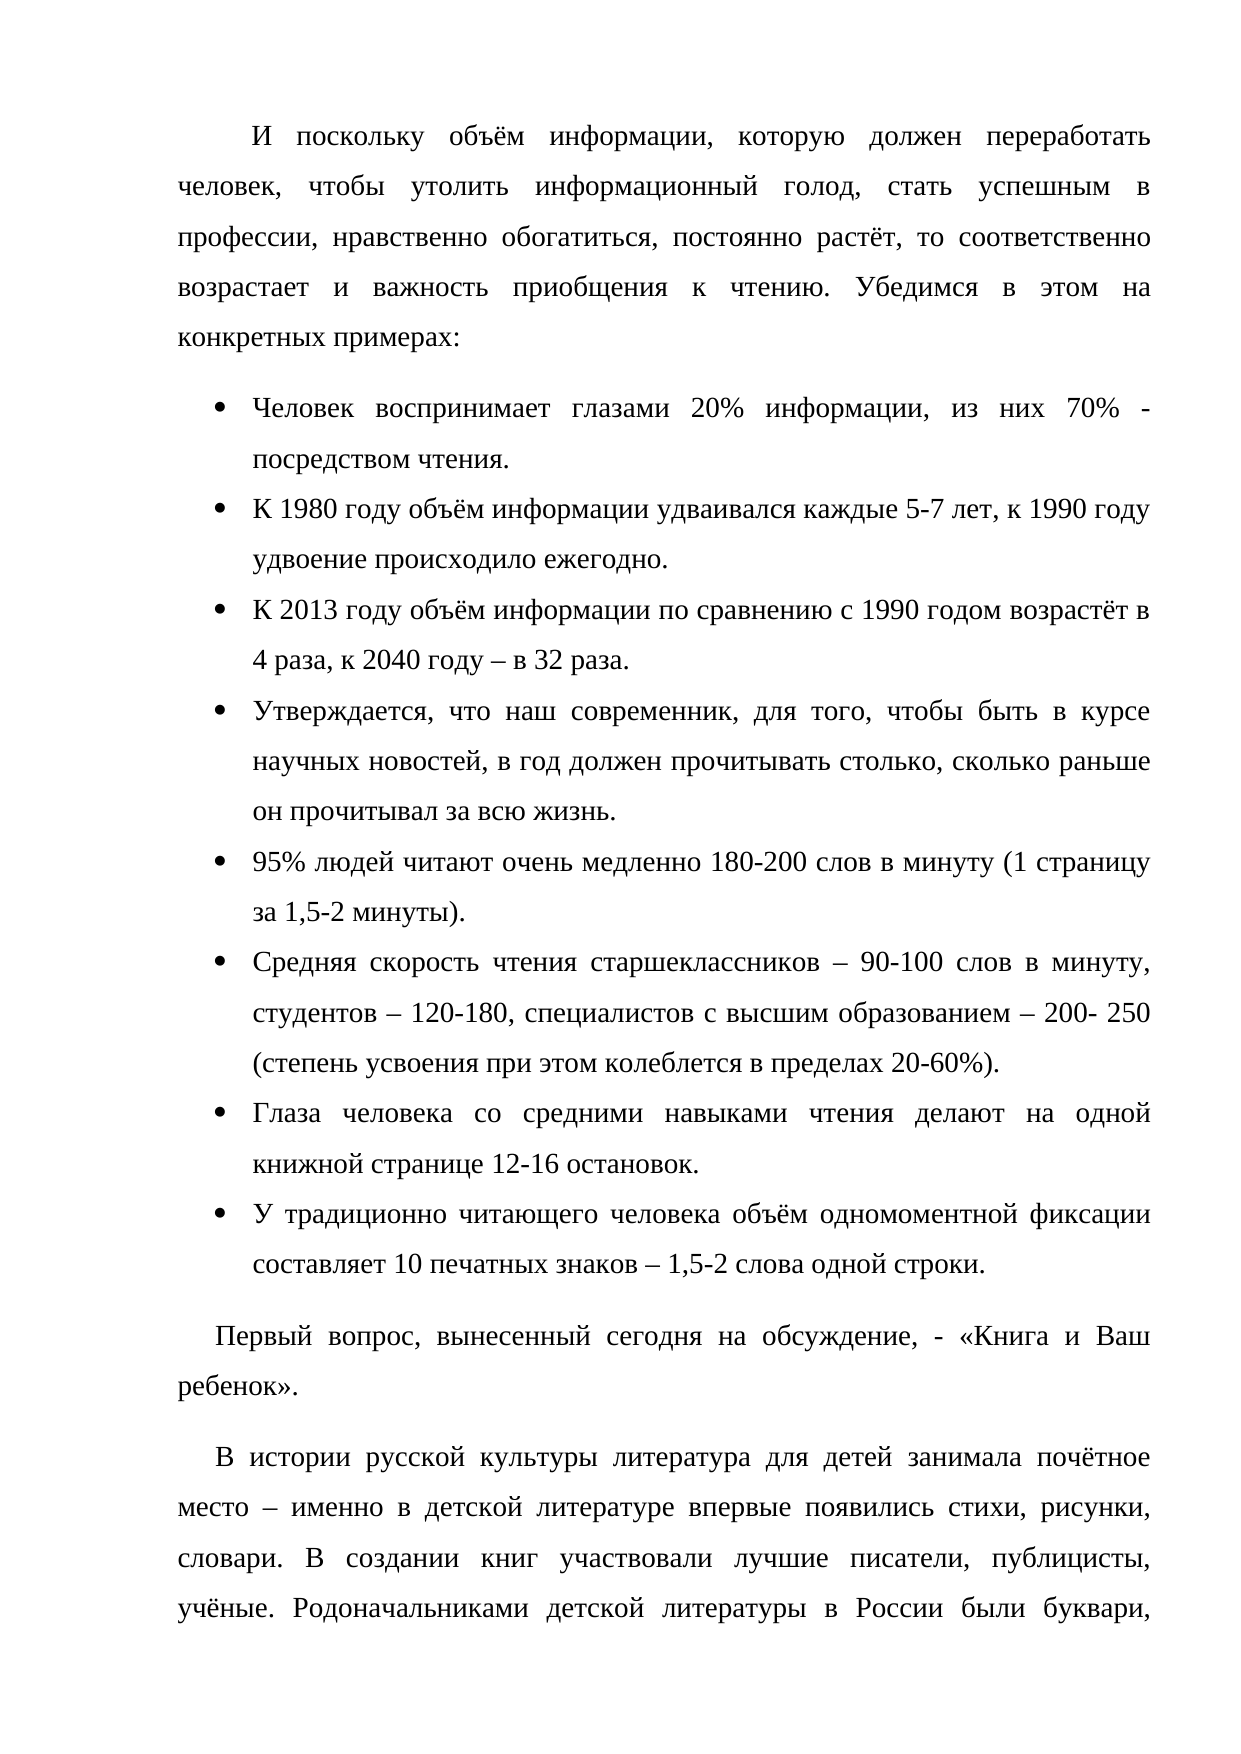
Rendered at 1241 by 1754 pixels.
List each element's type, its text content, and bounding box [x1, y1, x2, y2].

text И поскольку объём информации, которую должен переработать человек, чтобы утолить информационный голод, стать успешным в профессии, нравственно обогатиться, постоянно растёт, то соответственно возрастает и важность приобщения к чтению. Убедимся в этом на конкретных примерах: [177, 118, 1152, 353]
list Утверждается, что наш современник, для того, чтобы быть в курсе научных новостей, в год должен прочитывать столько, сколько раньше он прочитывал за всю жизнь. [215, 693, 1152, 827]
list 95% людей читают очень медленно 180-200 слов в минуту (1 страницу за 1,5-2 минуты). [215, 844, 1152, 928]
list К 2013 году объём информации по сравнению с 1990 годом возрастёт в 4 раза, к 2040 году – в 32 раза. [215, 592, 1152, 676]
list К 1980 году объём информации удваивался каждые 5-7 лет, к 1990 году удвоение происходило ежегодно. [215, 491, 1152, 575]
list У традиционно читающего человека объём одномоментной фиксации составляет 10 печатных знаков – 1,5-2 слова одной строки. [215, 1196, 1152, 1280]
list Средняя скорость чтения старшеклассников – 90-100 слов в минуту, студентов – 120-180, специалистов с высшим образованием – 200- 250 (степень усвоения при этом колеблется в пределах 20-60%). [215, 944, 1152, 1079]
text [177, 1439, 1152, 1624]
text Первый вопрос, вынесенный сегодня на обсуждение, - «Книга и Ваш ребенок». [177, 1318, 1152, 1402]
list Глаза человека со средними навыками чтения делают на одной книжной странице 12-16 остановок. [215, 1096, 1152, 1179]
list Человек воспринимает глазами 20% информации, из них 70% - посредством чтения. [215, 391, 1152, 474]
